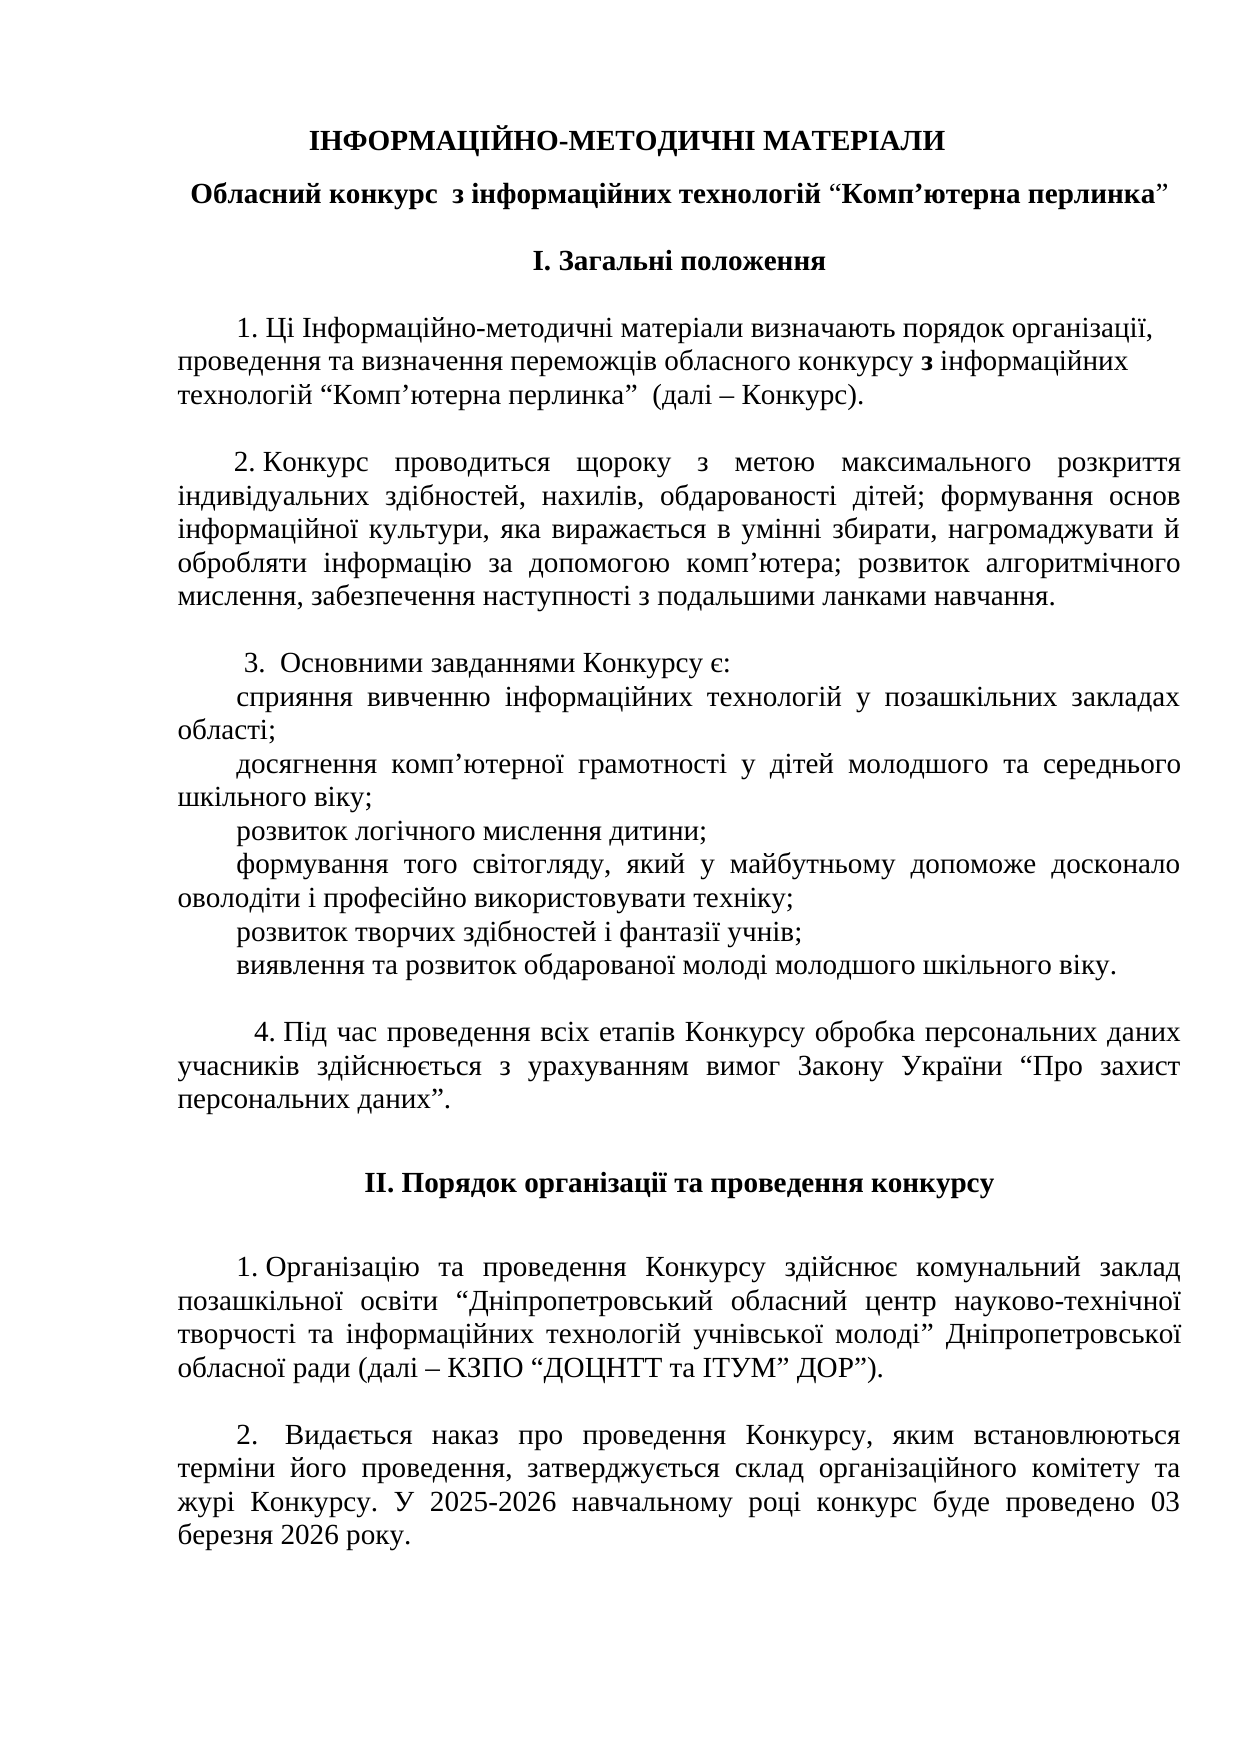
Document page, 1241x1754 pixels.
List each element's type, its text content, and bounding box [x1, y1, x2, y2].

text 3. Основними завданнями Конкурсу є: [177, 645, 1181, 679]
text формування того світогляду, який у майбутньому допоможе досконало оволодіти і професійно використовувати техніку; [177, 847, 1181, 914]
text виявлення та розвиток обдарованої молоді молодшого шкільного віку. [177, 947, 1181, 981]
text сприяння вивченню інформаційних технологій у позашкільних закладах області; [177, 679, 1181, 746]
text 2. Видається наказ про проведення Конкурсу, яким встановлюються терміни його проведення, затверджується склад організаційного комітету та журі Конкурсу. У 2025-2026 навчальному році конкурс буде проведено 03 березня 2026 року. [177, 1417, 1181, 1551]
text 4. Під час проведення всіх етапів Конкурсу обробка персональних даних учасників здійснюється з урахуванням вимог Закону України “Про захист персональних даних”. [177, 981, 1181, 1115]
text розвиток творчих здібностей і фантазії учнів; [177, 914, 1181, 947]
text 1. Ці Інформаційно-методичні матеріали визначають порядок організації, проведення та визначення переможців обласного конкурсу з інформаційних технологій “Комп’ютерна перлинка” (далі – Конкурс). [177, 310, 1181, 411]
text ІНФОРМАЦІЙНО-МЕТОДИЧНІ МАТЕРІАЛИ [177, 123, 1181, 156]
text 1. Організацію та проведення Конкурсу здійснює комунальний заклад позашкільної освіти “Дніпропетровський обласний центр науково-технічної творчості та інформаційних технологій учнівської молоді” Дніпропетровської обласної ради (далі – КЗПО “ДОЦНТТ та ІТУМ” ДОР”). [177, 1249, 1181, 1383]
text розвиток логічного мислення дитини; [177, 813, 1181, 847]
text ІІ. Порядок організації та проведення конкурсу [177, 1165, 1181, 1199]
text досягнення комп’ютерної грамотності у дітей молодшого та середнього шкільного віку; [177, 746, 1181, 813]
text І. Загальні положення [177, 243, 1181, 276]
text 2. Конкурс проводиться щороку з метою максимального розкриття індивідуальних здібностей, нахилів, обдарованості дітей; формування основ інформаційної культури, яка виражається в умінні збирати, нагромаджувати й обробляти інформацію за допомогою комп’ютера; розвиток алгоритмічного мислення, забезпечення наступності з подальшими ланками навчання. [177, 444, 1181, 612]
text Обласний конкурс з інформаційних технологій “Комп’ютерна перлинка” [177, 176, 1181, 209]
